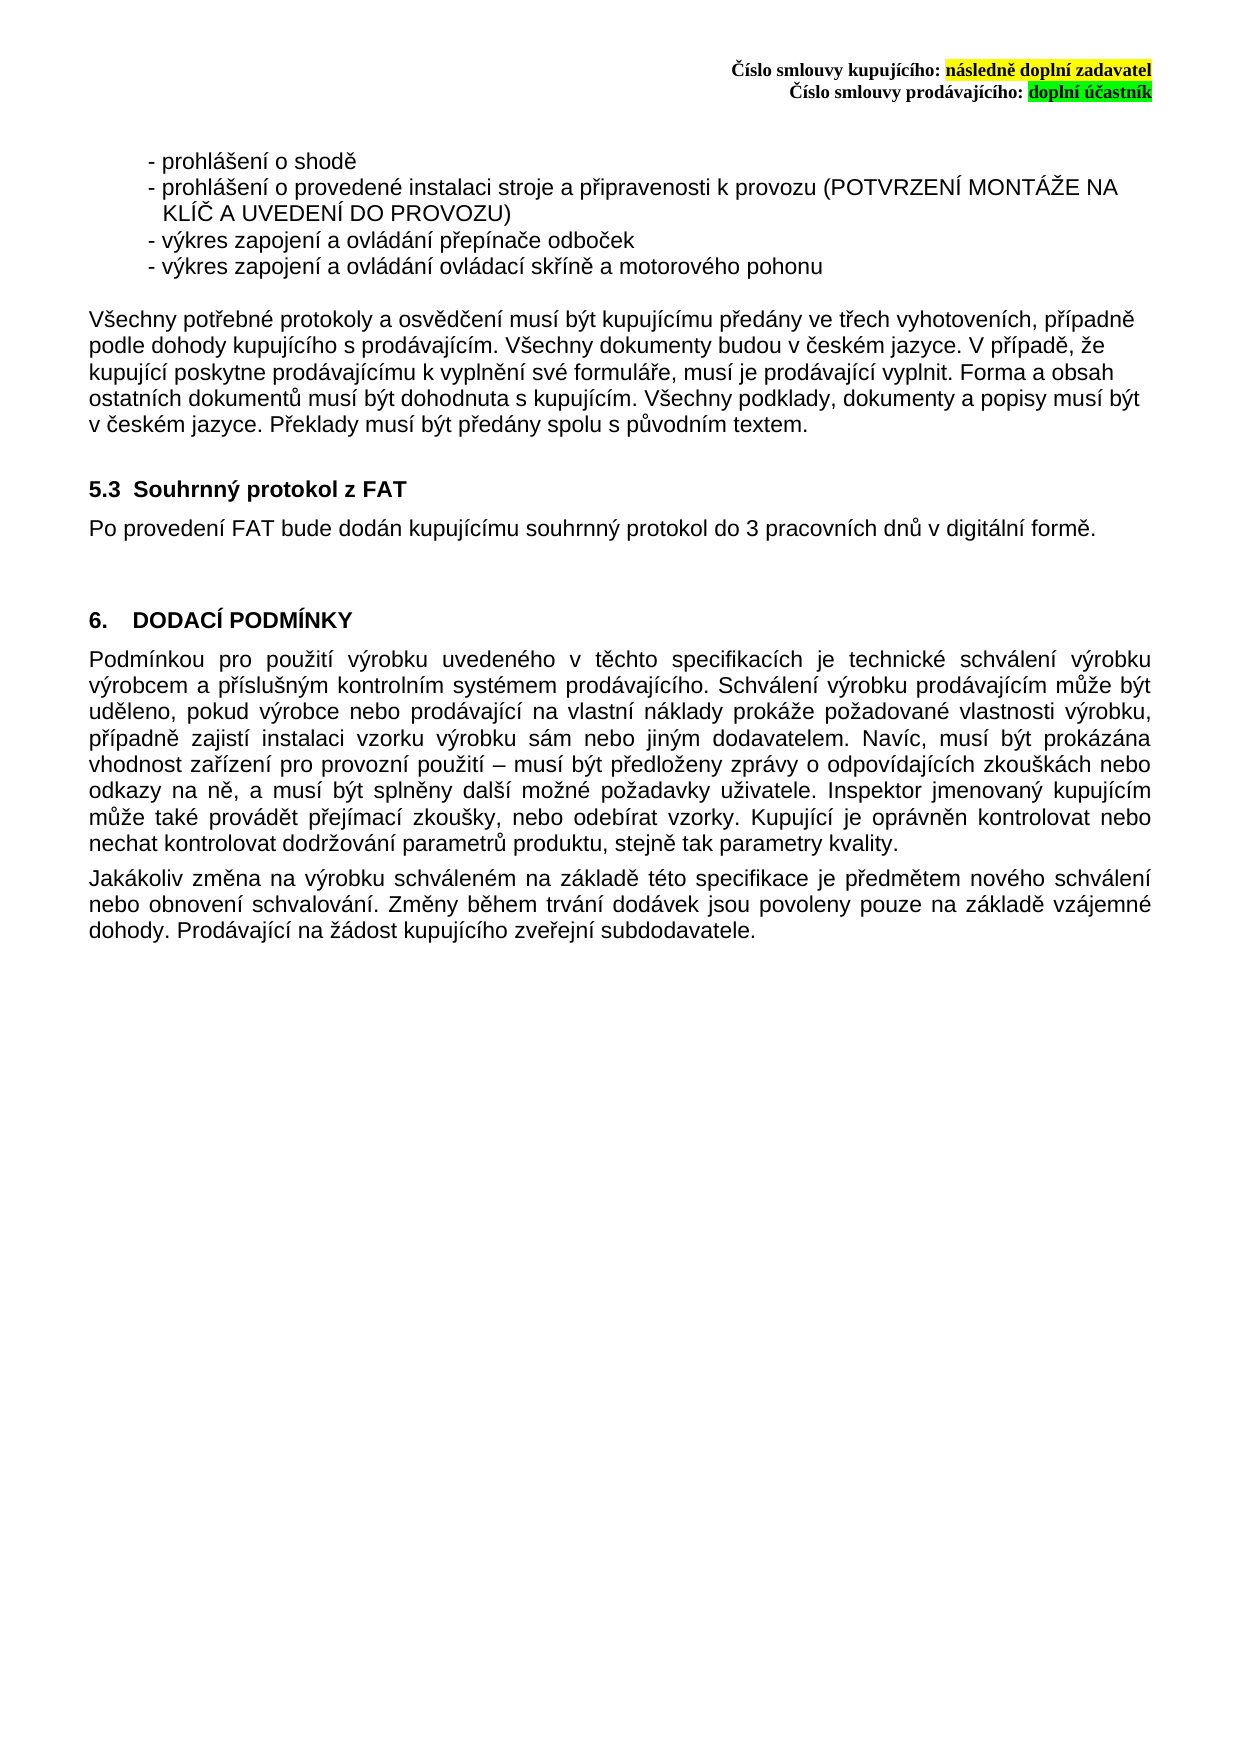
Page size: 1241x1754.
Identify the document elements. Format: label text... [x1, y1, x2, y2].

text - výkres zapojení a ovládání přepínače odboček [89, 227, 1152, 253]
text Podmínkou pro použití výrobku uvedeného v těchto specifikacích je technické schválení výrobku výrobcem a příslušným kontrolním systémem prodávajícího. Schválení výrobku prodávajícím může být uděleno, pokud výrobce nebo prodávající na vlastní náklady prokáže požadované vlastnosti výrobku, případně zajistí instalaci vzorku výrobku sám nebo jiným dodavatelem. Navíc, musí být prokázána vhodnost zařízení pro provozní použití – musí být předloženy zprávy o odpovídajících zkouškách nebo odkazy na ně, a musí být splněny další možné požadavky uživatele. Inspektor jmenovaný kupujícím může také provádět přejímací zkoušky, nebo odebírat vzorky. Kupující je oprávněn kontrolovat nebo nechat kontrolovat dodržování parametrů produktu, stejně tak parametry kvality. [89, 646, 1152, 856]
text Po provedení FAT bude dodán kupujícímu souhrnný protokol do 3 pracovních dnů v digitální formě. [89, 515, 1152, 542]
text - výkres zapojení a ovládání ovládací skříně a motorového pohonu [89, 253, 1152, 279]
list Dodací podmínky [89, 607, 1152, 633]
list Souhrnný protokol z FAT [89, 476, 1152, 503]
text Všechny potřebné protokoly a osvědčení musí být kupujícímu předány ve třech vyhotoveních, případně podle dohody kupujícího s prodávajícím. Všechny dokumenty budou v českém jazyce. V případě, že kupující poskytne prodávajícímu k vyplnění své formuláře, musí je prodávající vyplnit. Forma a obsah ostatních dokumentů musí být dohodnuta s kupujícím. Všechny podklady, dokumenty a popisy musí být v českém jazyce. Překlady musí být předány spolu s původním textem. [89, 306, 1152, 437]
text Jakákoliv změna na výrobku schváleném na základě této specifikace je předmětem nového schválení nebo obnovení schvalování. Změny během trvání dodávek jsou povoleny pouze na základě vzájemné dohody. Prodávající na žádost kupujícího zveřejní subdodavatele. [89, 865, 1152, 944]
text - prohlášení o provedené instalaci stroje a připravenosti k provozu (POTVRZENÍ MONTÁŽE NA KLÍČ A UVEDENÍ DO PROVOZU) [148, 174, 1152, 227]
text - prohlášení o shodě [148, 148, 1152, 174]
